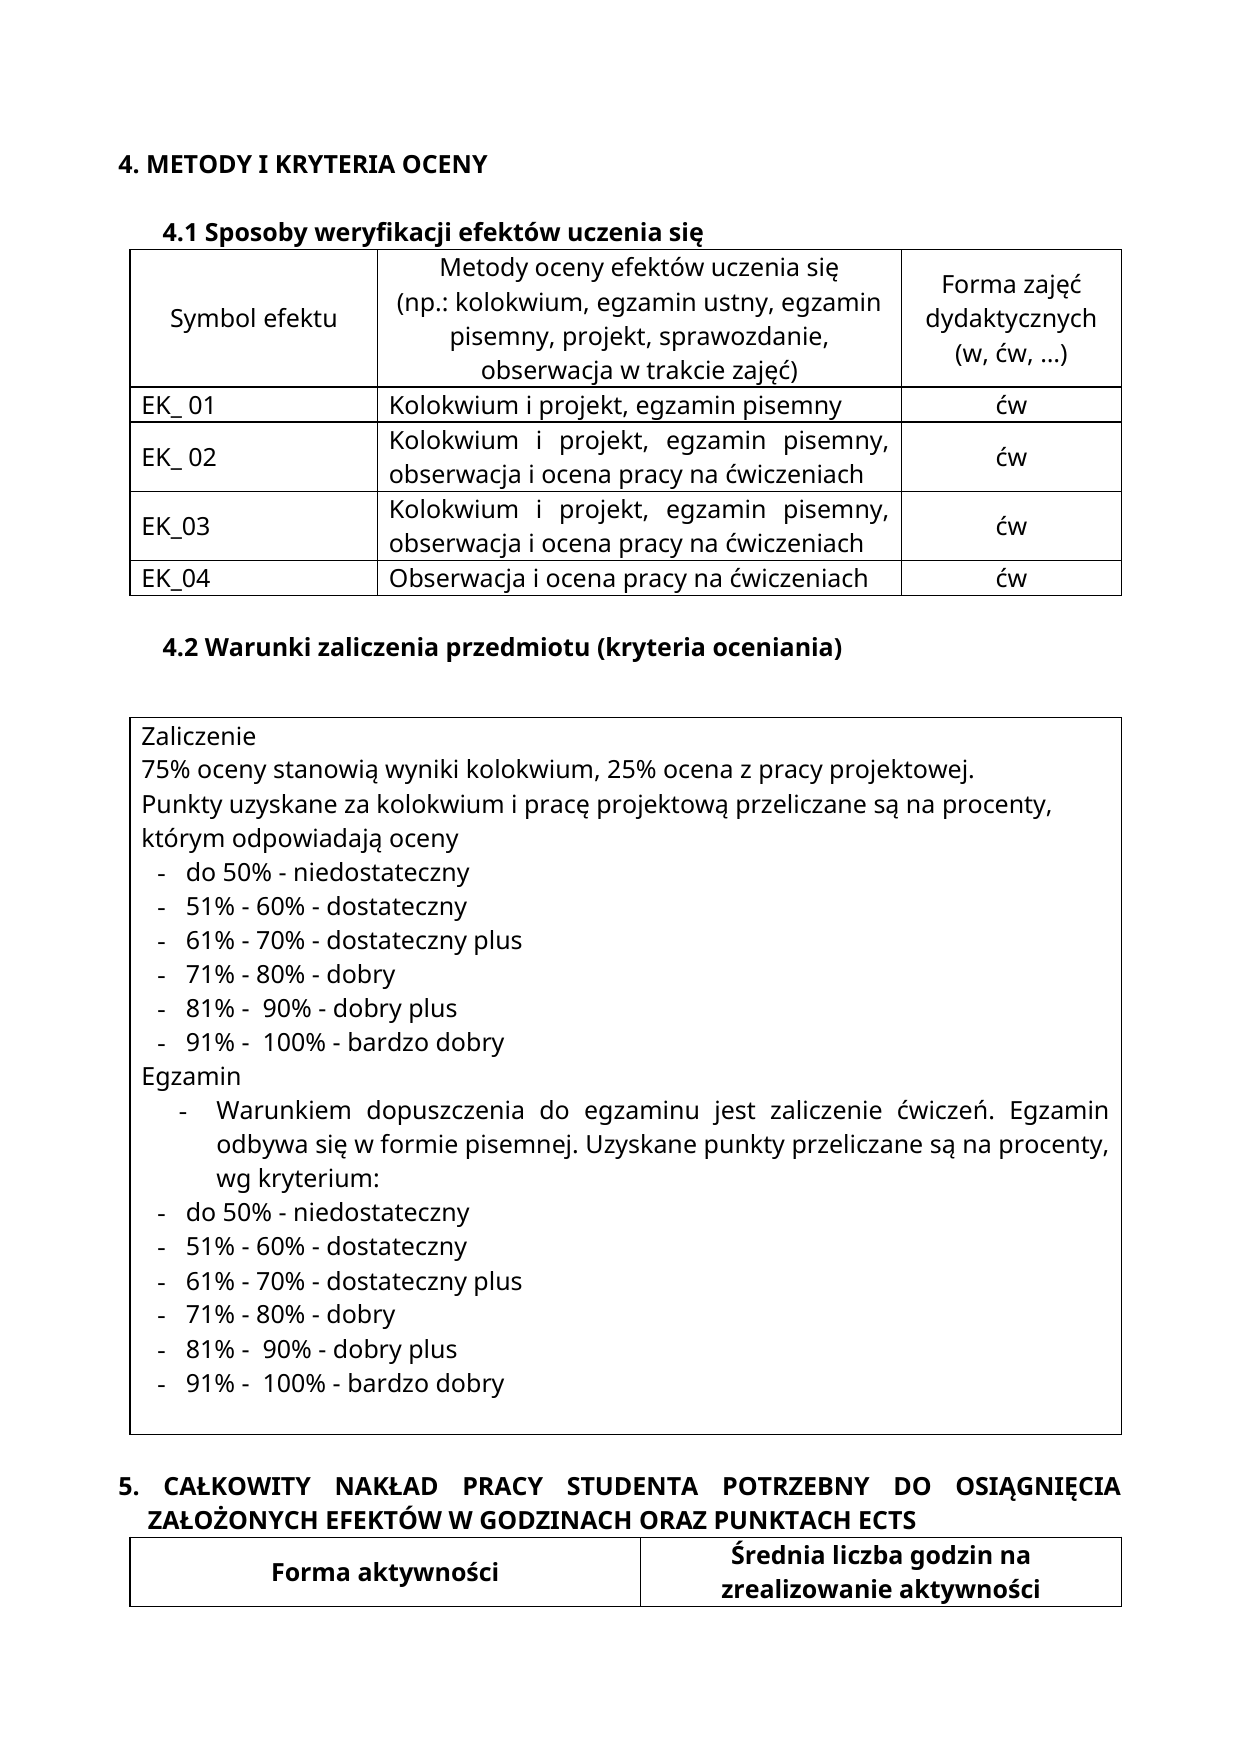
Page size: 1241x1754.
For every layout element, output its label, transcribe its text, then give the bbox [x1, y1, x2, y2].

table_cell Kolokwium i projekt, egzamin pisemny [378, 388, 901, 421]
text 4.1 Sposoby weryfikacji efektów uczenia się [162, 215, 1122, 249]
table_header Metody oceny efektów uczenia się (np.: kolokwium, egzamin ustny, egzamin pisemny, projekt, sprawozdanie, obserwacja w trakcie zajęć) [378, 250, 901, 386]
table_header Symbol efektu [131, 250, 377, 386]
table_header Forma zajęć dydaktycznych (w, ćw, …) [902, 250, 1121, 386]
table_cell ćw [902, 561, 1121, 595]
table_cell Kolokwium i projekt, egzamin pisemny, obserwacja i ocena pracy na ćwiczeniach [378, 492, 901, 560]
text 5. CAŁKOWITY NAKŁAD PRACY STUDENTA POTRZEBNY DO OSIĄGNIĘCIA ZAŁOŻONYCH EFEKTÓW W GODZINACH ORAZ PUNKTACH ECTS [118, 1468, 1122, 1537]
table_cell Kolokwium i projekt, egzamin pisemny, obserwacja i ocena pracy na ćwiczeniach [378, 423, 901, 491]
table_cell ćw [902, 388, 1121, 421]
text 4. METODY I KRYTERIA OCENY [118, 147, 1122, 181]
table_header Średnia liczba godzin na zrealizowanie aktywności [641, 1538, 1121, 1606]
table_cell ćw [902, 423, 1121, 491]
table_header Forma aktywności [131, 1538, 640, 1606]
table_cell EK_ 02 [131, 423, 377, 491]
table_header Zaliczenie 75% oceny stanowią wyniki kolokwium, 25% ocena z pracy projektowej. Punkty uzyskane za kolokwium i pracę projektową przeliczane są na procenty, którym odpowiadają oceny do 50% - niedostateczny 51% - 60% - dostateczny 61% - 70% - dostateczny plus 71% - 80% - dobry 81% - 90% - dobry plus 91% - 100% - bardzo dobry Egzamin Warunkiem dopuszczenia do egzaminu jest zaliczenie ćwiczeń. Egzamin odbywa się w formie pisemnej. Uzyskane punkty przeliczane są na procenty, wg kryterium: do 50% - niedostateczny 51% - 60% - dostateczny 61% - 70% - dostateczny plus 71% - 80% - dobry 81% - 90% - dobry plus 91% - 100% - bardzo dobry [131, 718, 1121, 1433]
table_cell EK_ 01 [131, 388, 377, 421]
text 4.2 Warunki zaliczenia przedmiotu (kryteria oceniania) [162, 630, 1122, 664]
table_cell ćw [902, 492, 1121, 560]
table_cell Obserwacja i ocena pracy na ćwiczeniach [378, 561, 901, 595]
table_cell EK_04 [131, 561, 377, 595]
table_cell EK_03 [131, 492, 377, 560]
